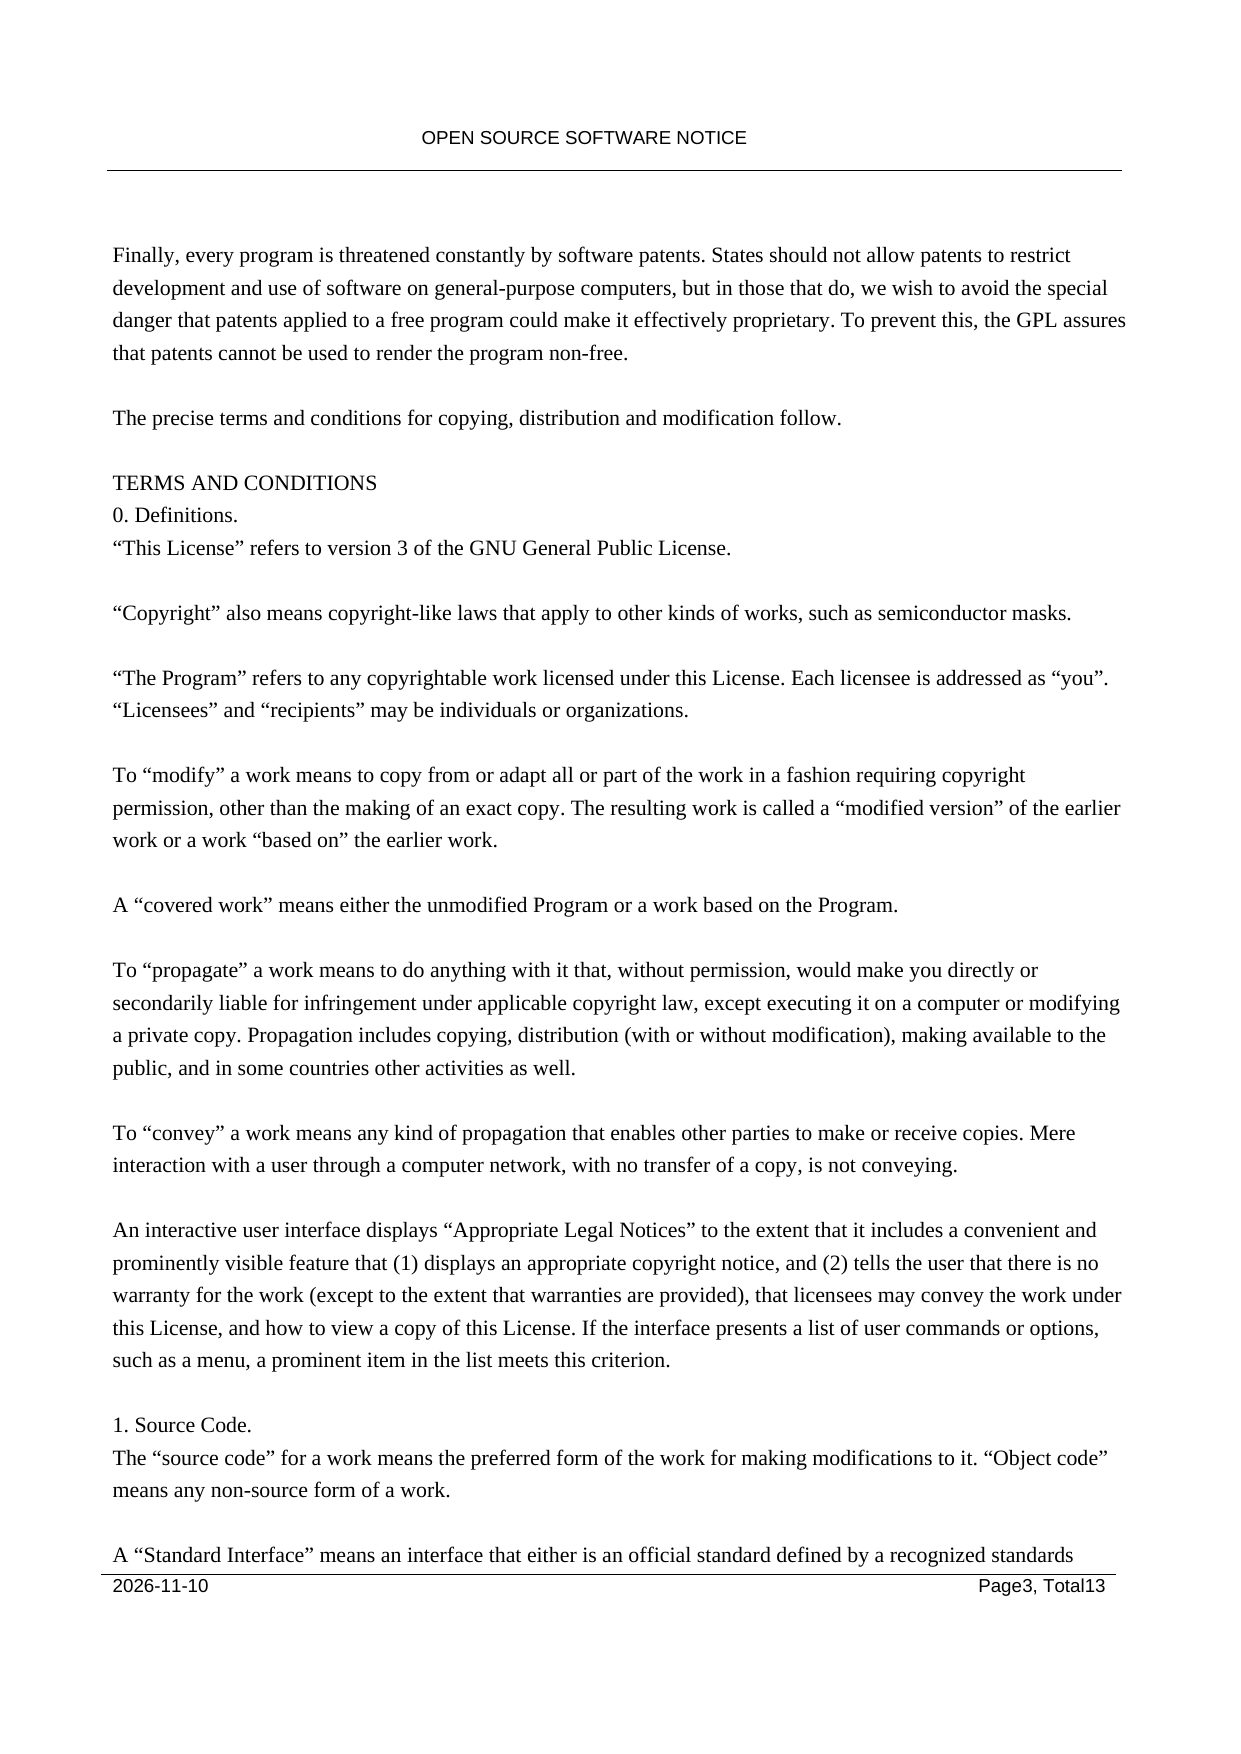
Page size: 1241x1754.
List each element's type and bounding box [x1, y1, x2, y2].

text [112, 206, 1128, 1571]
